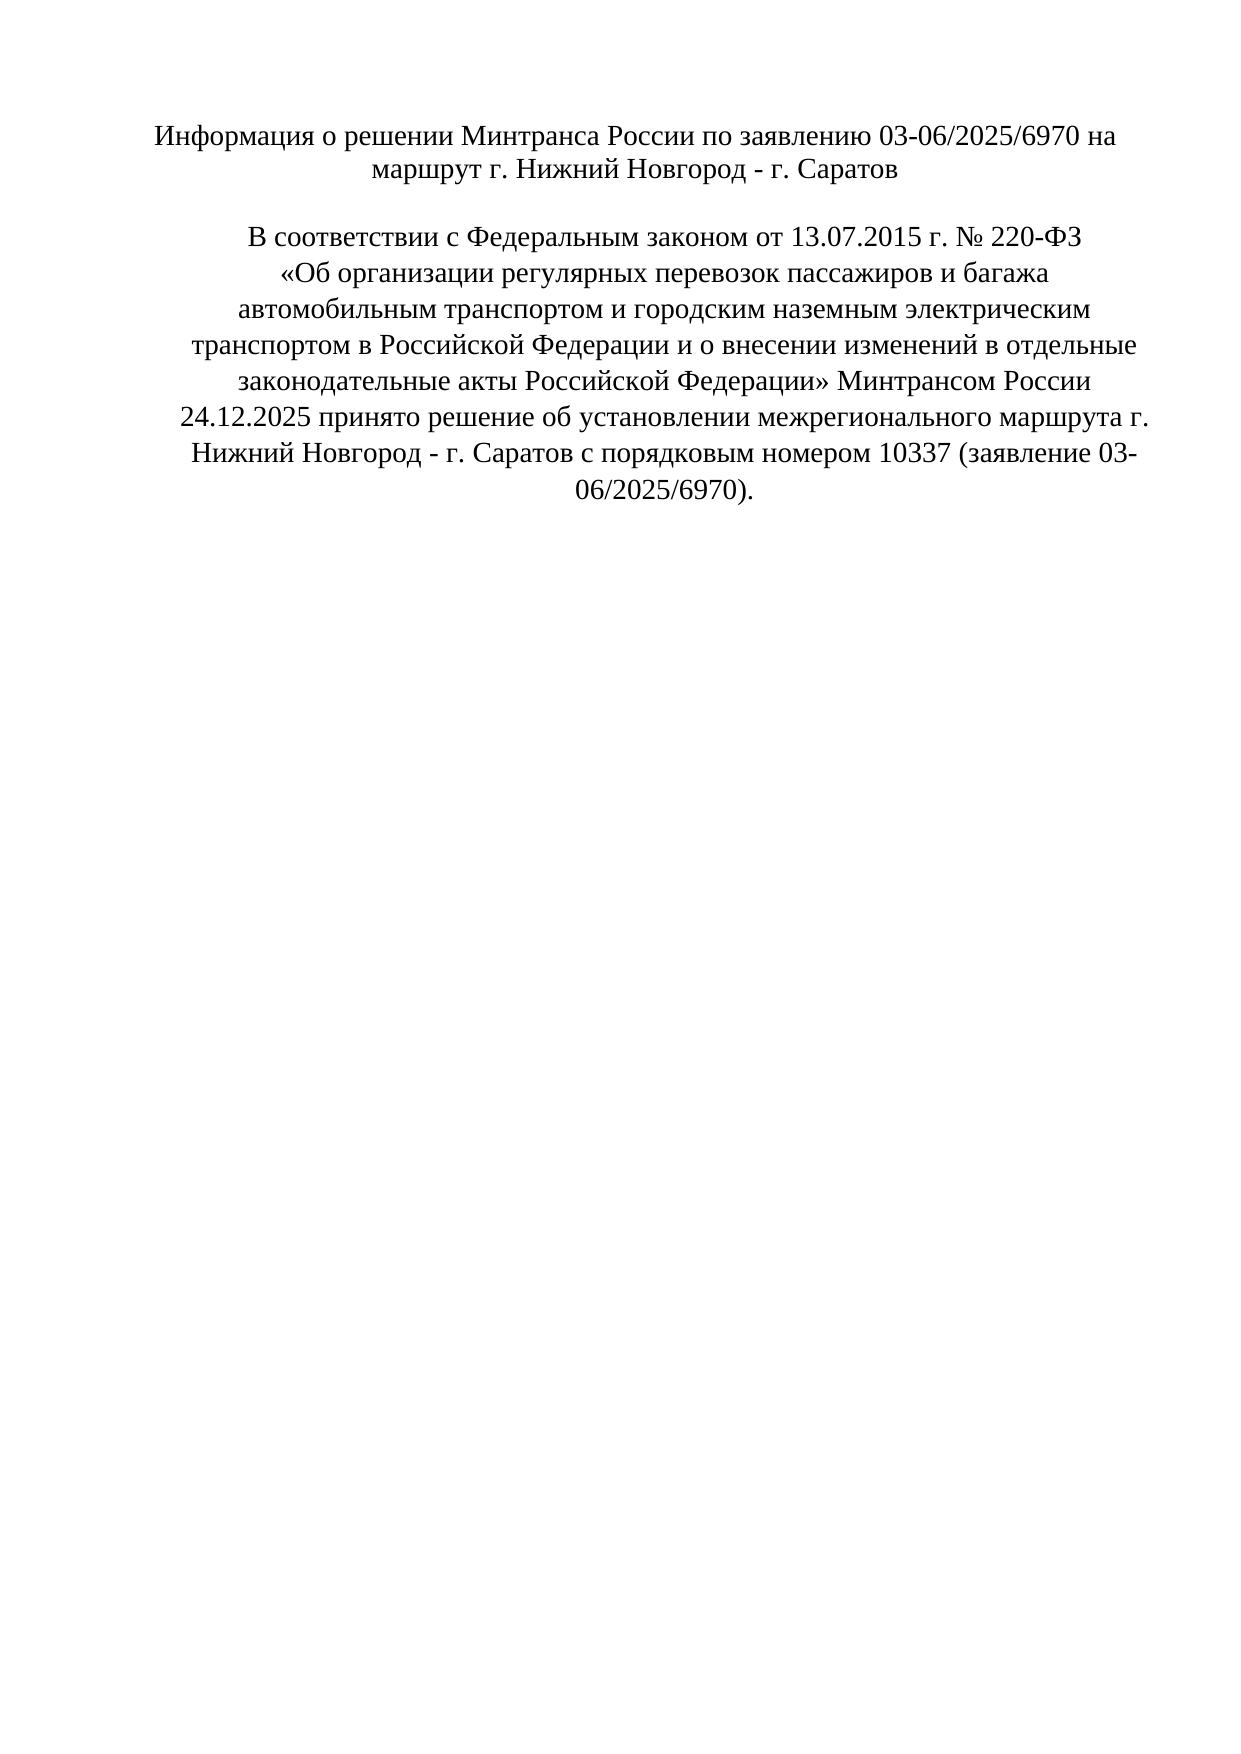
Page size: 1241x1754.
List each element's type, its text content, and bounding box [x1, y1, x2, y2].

text В соответствии с Федеральным законом от 13.07.2015 г. № 220-ФЗ «Об организации регулярных перевозок пассажиров и багажа автомобильным транспортом и городским наземным электрическим транспортом в Российской Федерации и о внесении изменений в отдельные законодательные акты Российской Федерации» Минтрансом России 24.12.2025 принято решение об установлении межрегионального маршрута г. Нижний Новгород - г. Саратов с порядковым номером 10337 (заявление 03-06/2025/6970). [177, 219, 1152, 505]
text Информация о решении Минтранса России по заявлению 03-06/2025/6970 на маршрут г. Нижний Новгород - г. Саратов [118, 118, 1152, 185]
